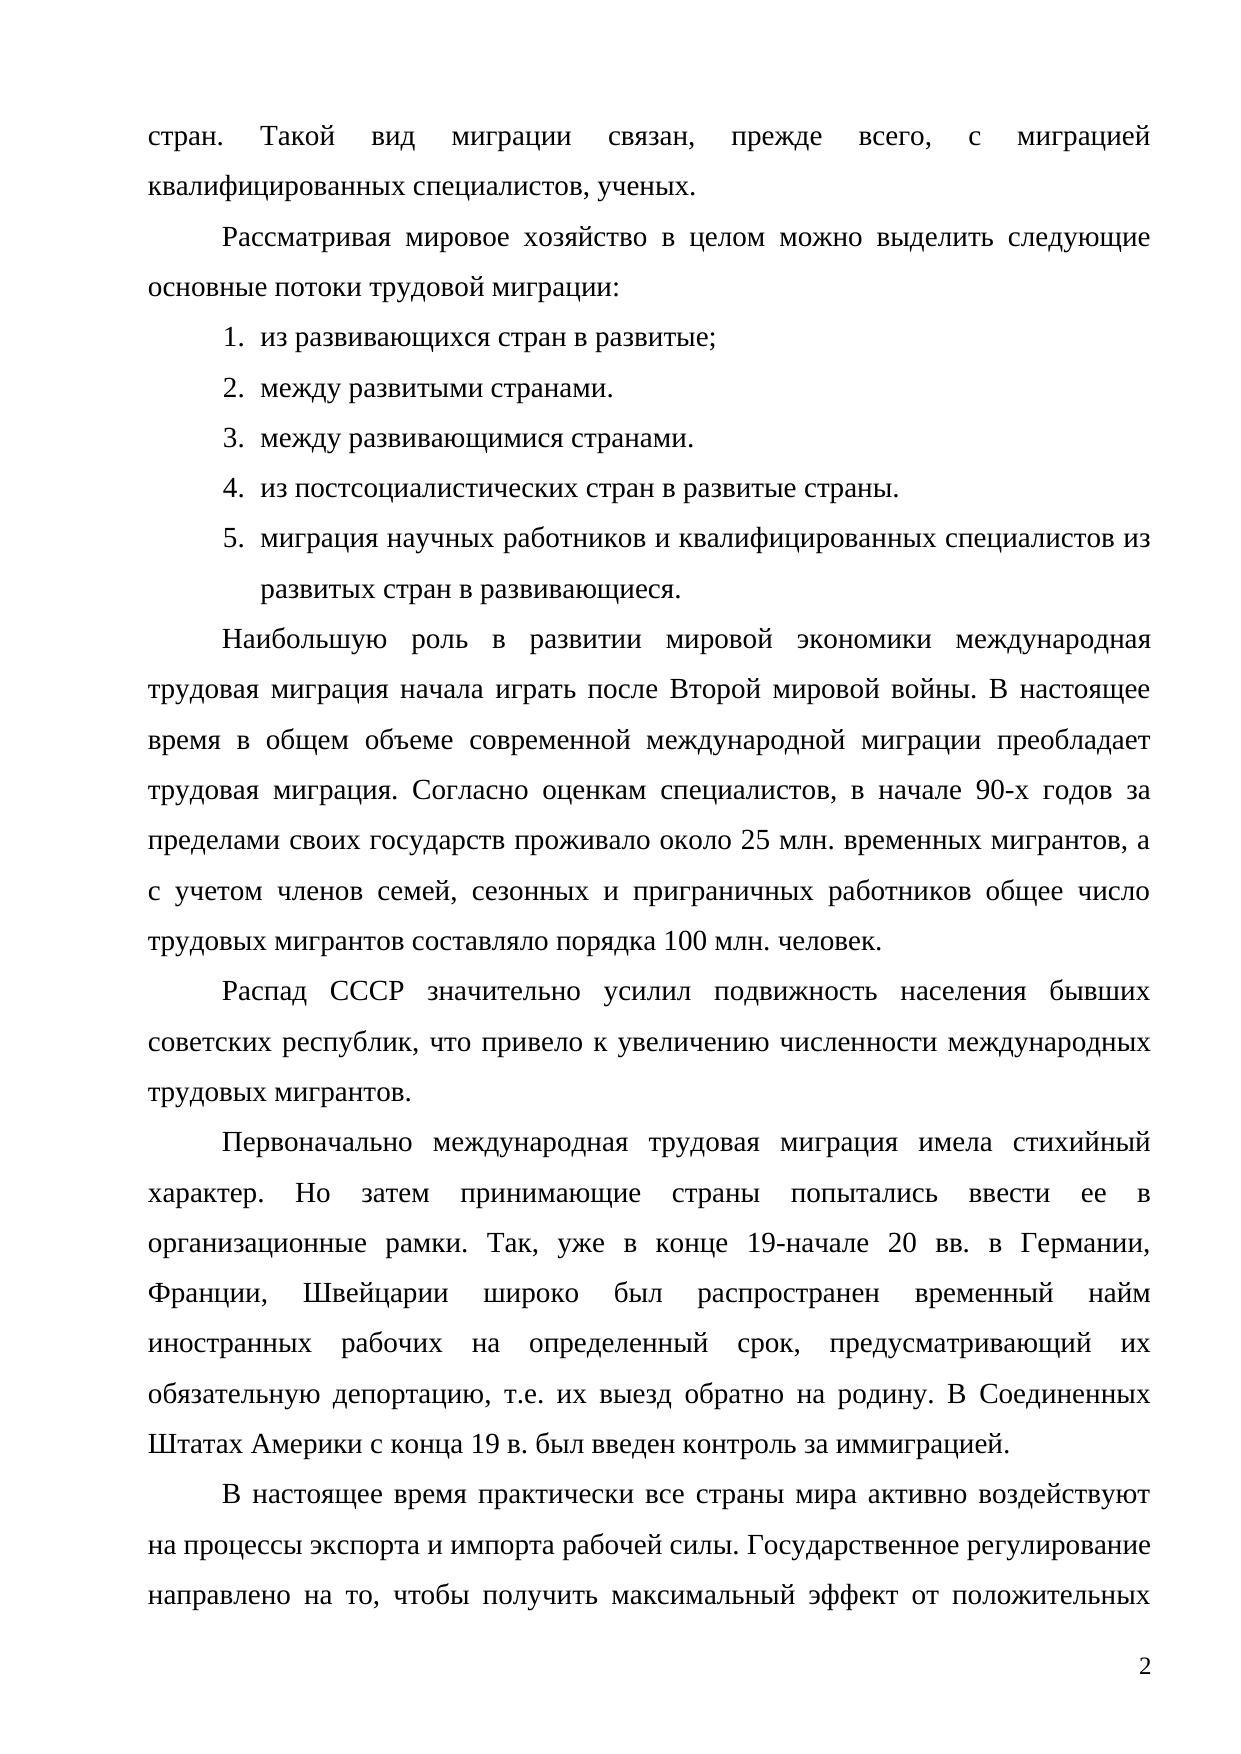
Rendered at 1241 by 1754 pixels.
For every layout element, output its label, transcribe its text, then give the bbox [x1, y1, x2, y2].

text Первоначально международная трудовая миграция имела стихийный характер. Но затем принимающие страны попытались ввести ее в организационные рамки. Так, уже в конце 19-начале 20 вв. в Германии, Франции, Швейцарии широко был распространен временный найм иностранных рабочих на определенный срок, предусматривающий их обязательную депортацию, т.е. их выезд обратно на родину. В Соединенных Штатах Америки с конца 19 в. был введен контроль за иммиграцией. [148, 1124, 1152, 1460]
text Наибольшую роль в развитии мировой экономики международная трудовая миграция начала играть после Второй мировой войны. В настоящее время в общем объеме современной международной миграции преобладает трудовая миграция. Согласно оценкам специалистов, в начале 90-х годов за пределами своих государств проживало около 25 млн. временных мигрантов, а с учетом членов семей, сезонных и приграничных работников общее число трудовых мигрантов составляло порядка 100 млн. человек. [148, 621, 1152, 957]
list миграция научных работников и квалифицированных специалистов из развитых стран в развивающиеся. [223, 521, 1152, 604]
list из развивающихся стран в развитые; [223, 319, 1152, 353]
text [148, 118, 1152, 202]
text Распад СССР значительно усилил подвижность населения бывших советских республик, что привело к увеличению численности международных трудовых мигрантов. [148, 973, 1152, 1108]
list между развивающимися странами. [223, 420, 1152, 453]
list из постсоциалистических стран в развитые страны. [223, 470, 1152, 504]
list между развитыми странами. [223, 370, 1152, 403]
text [148, 1477, 1152, 1611]
text Рассматривая мировое хозяйство в целом можно выделить следующие основные потоки трудовой миграции: [148, 219, 1152, 303]
